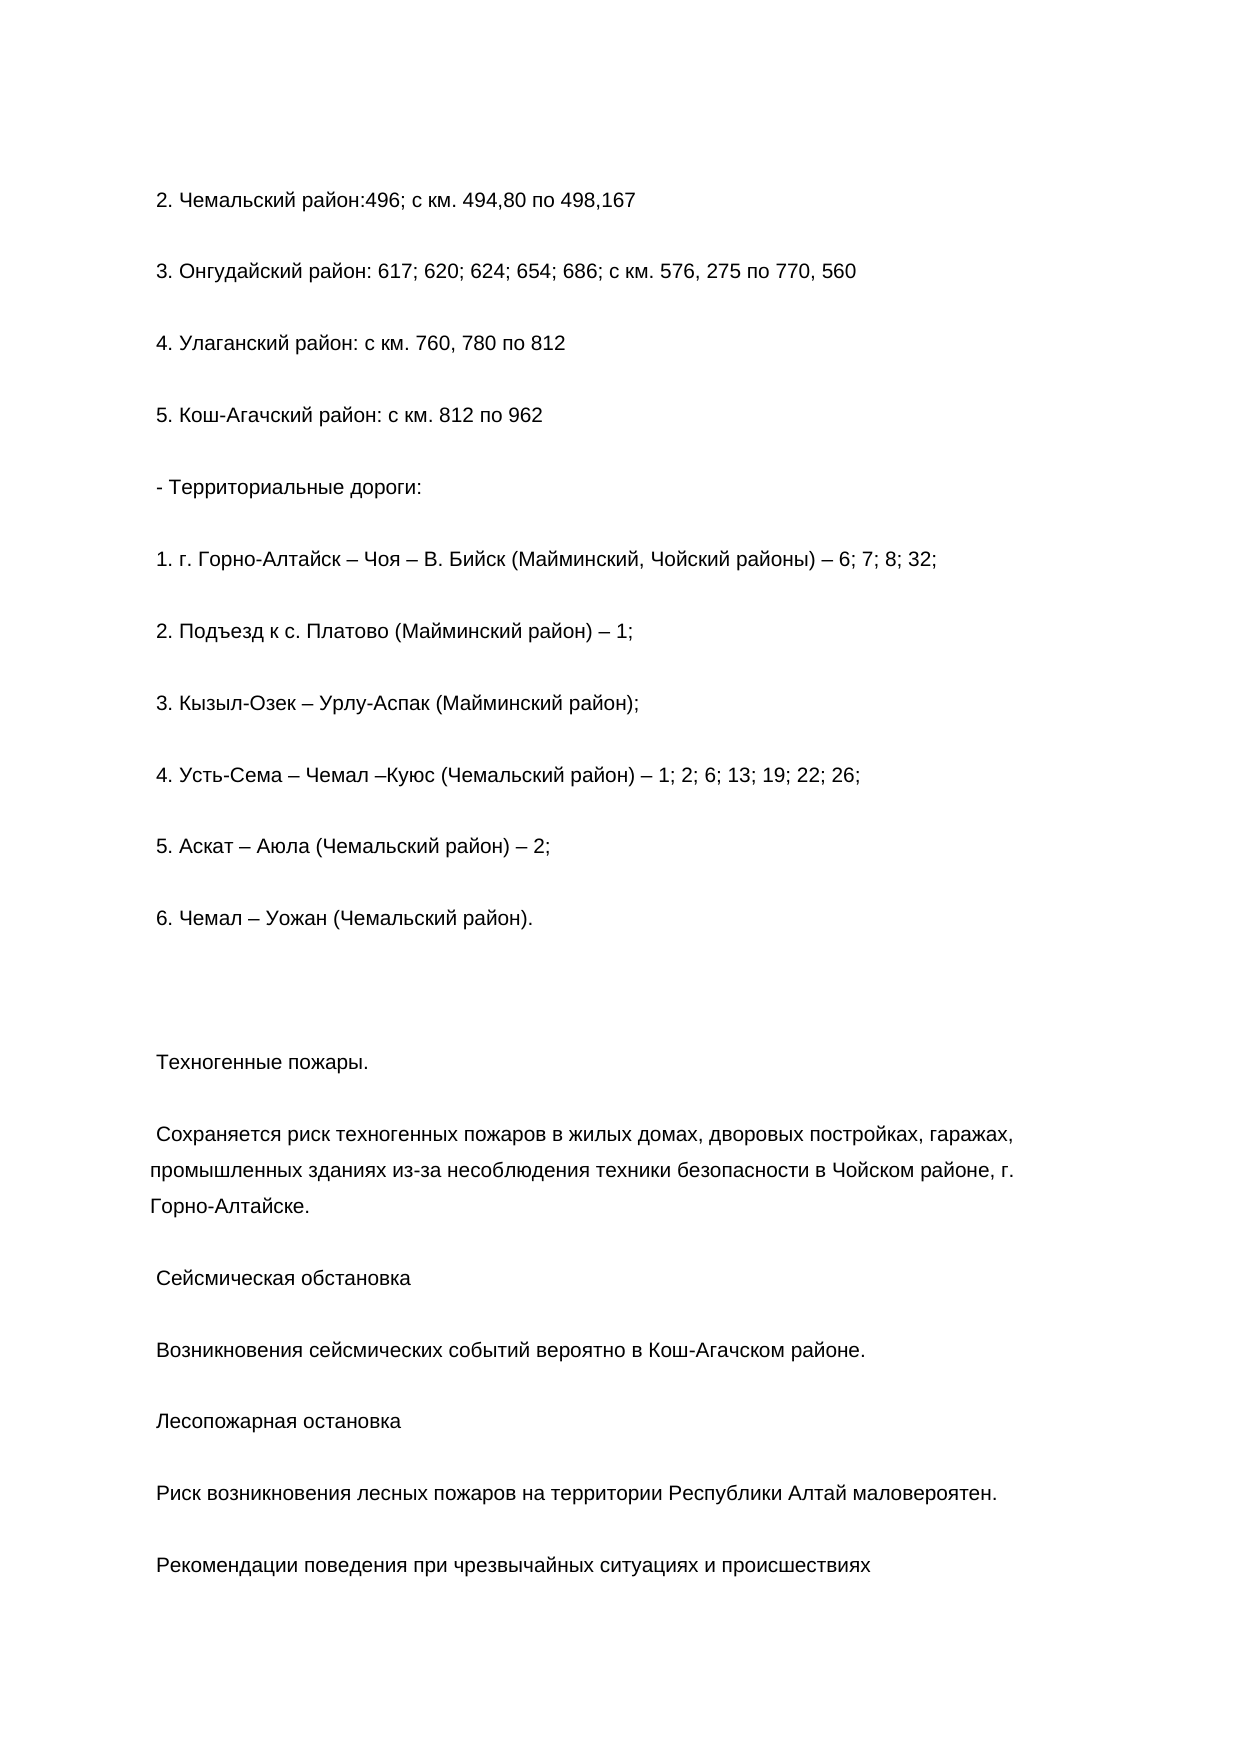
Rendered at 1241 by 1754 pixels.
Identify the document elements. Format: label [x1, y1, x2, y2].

table_cell [140, 150, 1078, 1577]
